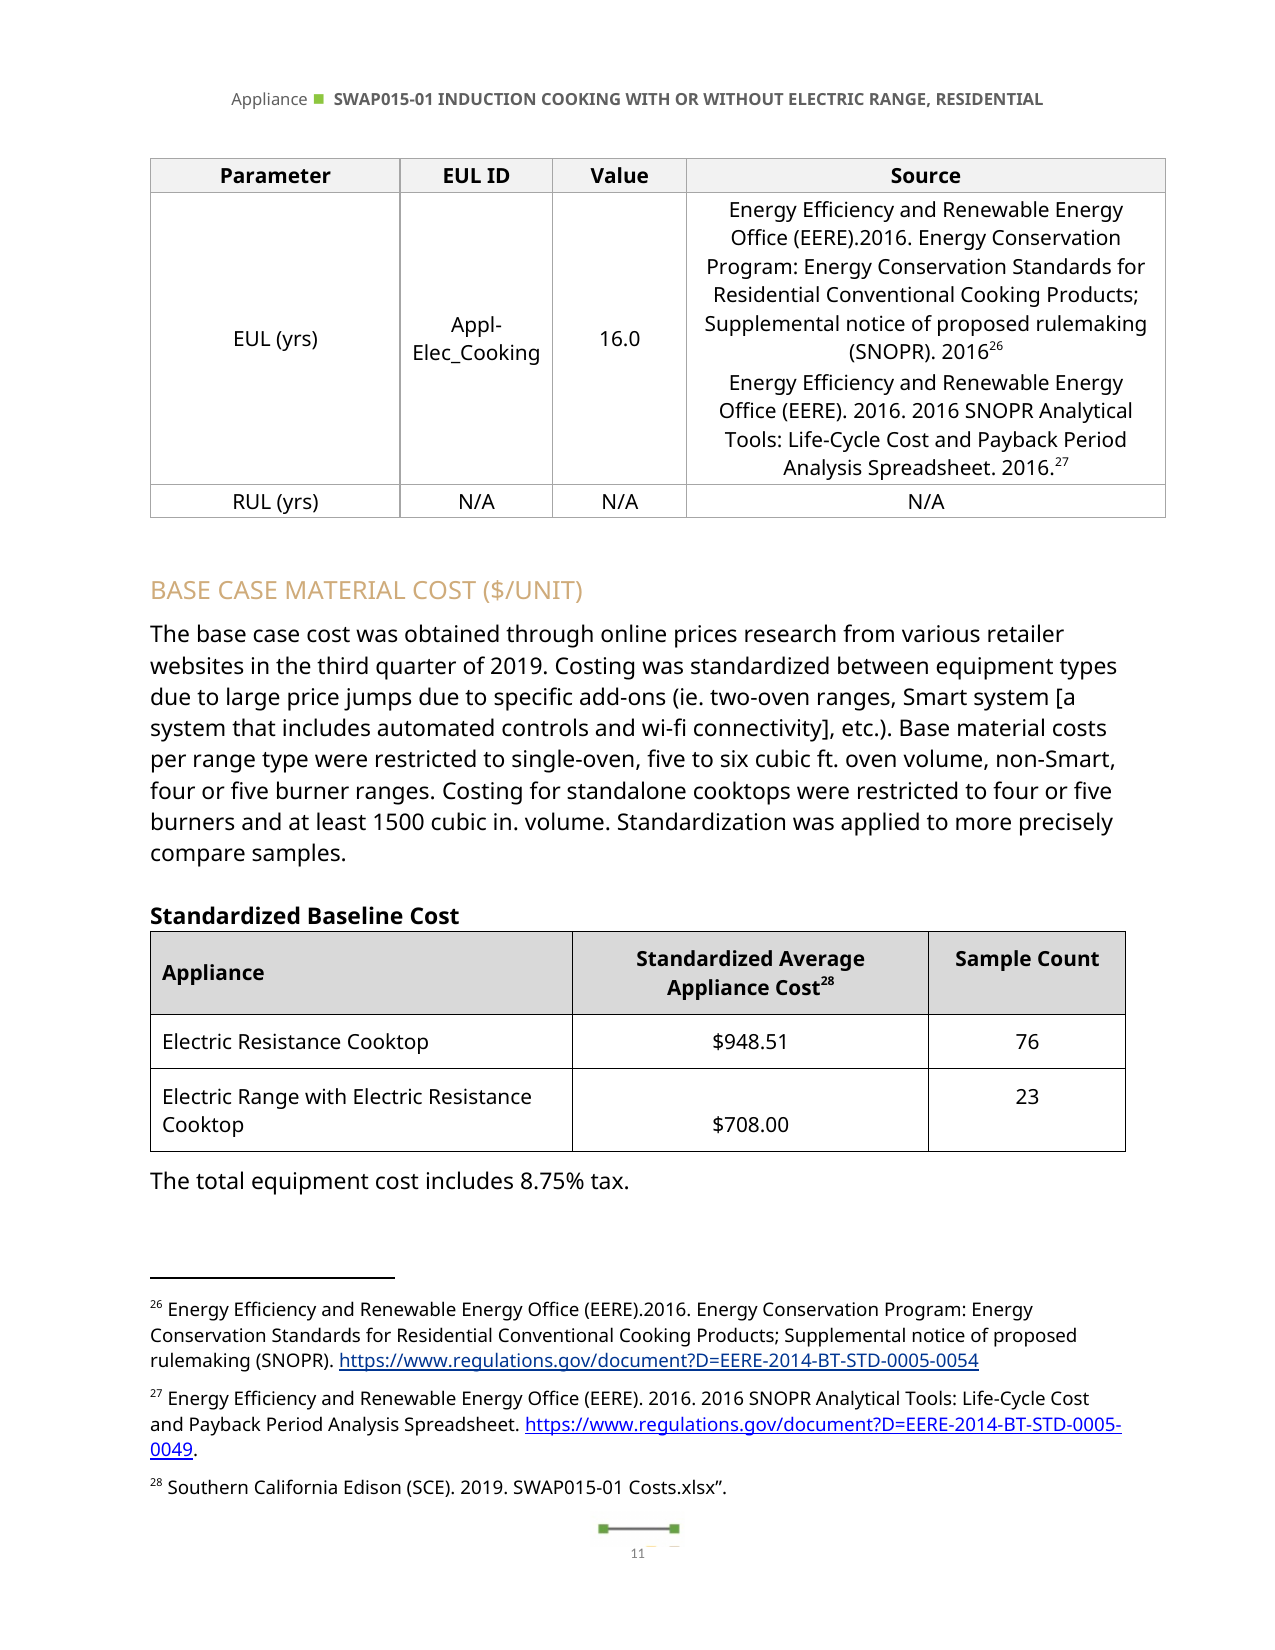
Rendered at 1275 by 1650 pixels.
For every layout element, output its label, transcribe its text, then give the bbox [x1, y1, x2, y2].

table_cell $948.51 [573, 1015, 928, 1068]
table_cell Electric Resistance Cooktop [151, 1015, 572, 1068]
text Standardized Baseline Cost [150, 899, 1125, 931]
text The total equipment cost includes 8.75% tax. [150, 1165, 1125, 1196]
table_cell EUL (yrs) [151, 193, 399, 484]
text The base case cost was obtained through online prices research from various retailer websites in the third quarter of 2019. Costing was standardized between equipment types due to large price jumps due to specific add-ons (ie. two-oven ranges, Smart system [a system that includes automated controls and wi-fi connectivity], etc.). Base material costs per range type were restricted to single-oven, five to six cubic ft. oven volume, non-Smart, four or five burner ranges. Costing for standalone cooktops were restricted to four or five burners and at least 1500 cubic in. volume. Standardization was applied to more precisely compare samples. [150, 618, 1125, 868]
table_header Source [687, 159, 1165, 192]
table_header EUL ID [401, 159, 552, 192]
table_cell 76 [929, 1015, 1125, 1068]
table_cell 23 [929, 1069, 1125, 1151]
table_cell RUL (yrs) [151, 485, 399, 517]
table_cell Energy Efficiency and Renewable Energy Office (EERE).2016. Energy Conservation Program: Energy Conservation Standards for Residential Conventional Cooking Products; Supplemental notice of proposed rulemaking (SNOPR). 2016 Energy Efficiency and Renewable Energy Office (EERE). 2016. 2016 SNOPR Analytical Tools: Life-Cycle Cost and Payback Period Analysis Spreadsheet. 2016. [687, 193, 1165, 484]
table_cell $708.00 [573, 1069, 928, 1151]
picture [589, 1512, 684, 1547]
table_cell N/A [553, 485, 686, 517]
table_header Parameter [151, 159, 399, 192]
table_cell N/A [687, 485, 1165, 517]
table_cell 16.0 [553, 193, 686, 484]
subtitle Base Case Material Cost ($/unit) [150, 574, 1125, 606]
table_cell Appl-Elec_Cooking [401, 193, 552, 484]
table_header Value [553, 159, 686, 192]
table_header Appliance [151, 932, 572, 1014]
table_header Sample Count [929, 932, 1125, 1014]
table_header Standardized Average Appliance Cost [573, 932, 928, 1014]
table_cell N/A [401, 485, 552, 517]
table_cell Electric Range with Electric Resistance Cooktop [151, 1069, 572, 1151]
